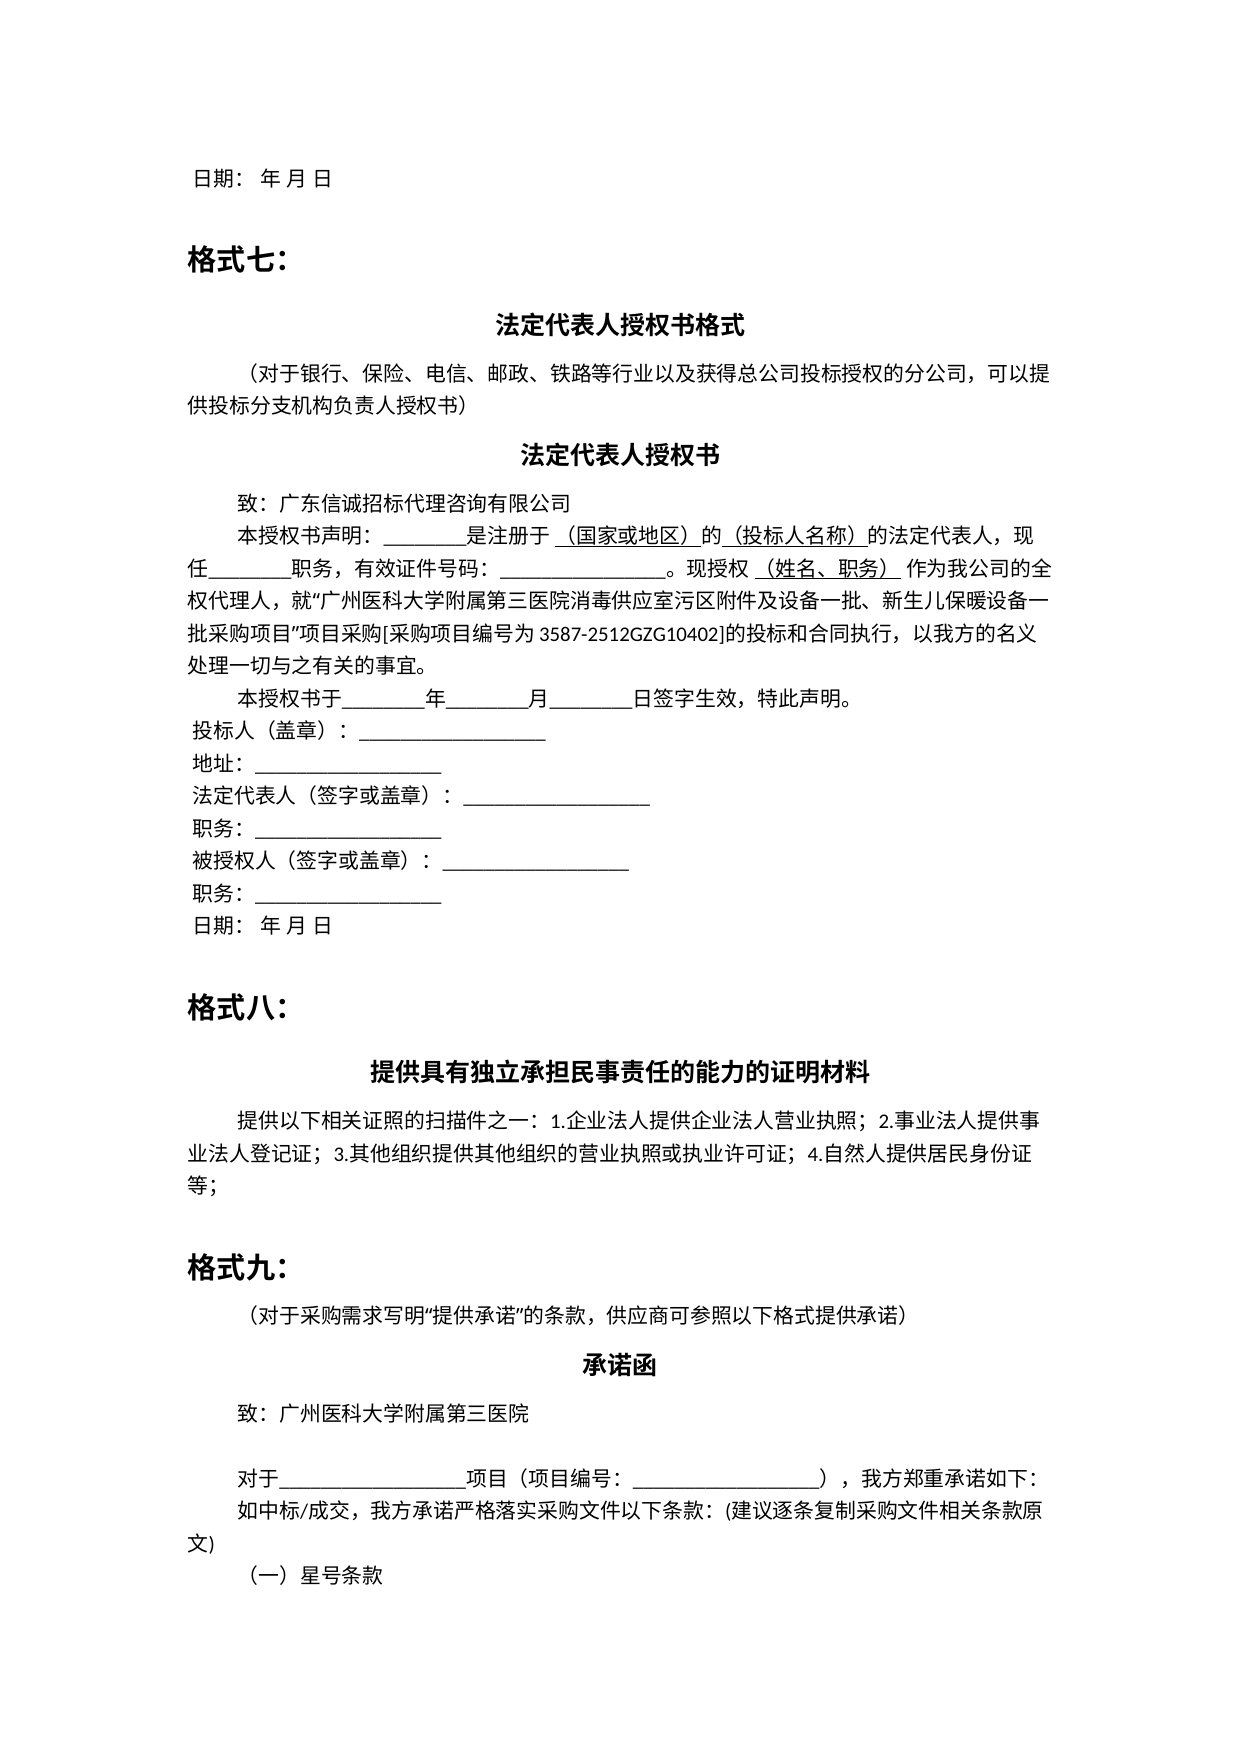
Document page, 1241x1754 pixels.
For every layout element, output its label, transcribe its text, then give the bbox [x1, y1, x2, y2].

text 本授权书声明：________是注册于 （国家或地区）的（投标人名称）的法定代表人，现任________职务，有效证件号码：________________。现授权 （姓名、职务） 作为我公司的全权代理人，就“广州医科大学附属第三医院消毒供应室污区附件及设备一批、新生儿保暖设备一批采购项目”项目采购[采购项目编号为3587-2512GZG10402]的投标和合同执行，以我方的名义处理一切与之有关的事宜。 [187, 519, 1053, 682]
text 投标人（盖章）：__________________ [187, 714, 1053, 747]
text 格式九： [187, 1234, 1053, 1299]
text 法定代表人授权书 [187, 422, 1053, 487]
text 格式八： [187, 974, 1053, 1039]
text （一）星号条款 [187, 1559, 1053, 1592]
text 提供具有独立承担民事责任的能力的证明材料 [187, 1039, 1053, 1104]
text 对于__________________项目（项目编号：__________________），我方郑重承诺如下： [187, 1462, 1053, 1494]
text （对于采购需求写明“提供承诺”的条款，供应商可参照以下格式提供承诺） [187, 1299, 1053, 1332]
text 地址：__________________ [187, 747, 1053, 779]
text 被授权人（签字或盖章）：__________________ [187, 844, 1053, 877]
text 法定代表人（签字或盖章）：__________________ [187, 779, 1053, 812]
text 法定代表人授权书格式 [187, 292, 1053, 357]
text 职务：__________________ [187, 812, 1053, 844]
text 日期： 年 月 日 [187, 909, 1053, 942]
text 日期： 年 月 日 [187, 162, 1053, 194]
text 承诺函 [187, 1332, 1053, 1397]
text 格式七： [187, 227, 1053, 292]
text 职务：__________________ [187, 877, 1053, 909]
text 如中标/成交，我方承诺严格落实采购文件以下条款：(建议逐条复制采购文件相关条款原文) [187, 1494, 1053, 1559]
text 本授权书于________年________月________日签字生效，特此声明。 [187, 682, 1053, 714]
text 致：广州医科大学附属第三医院 [187, 1397, 1053, 1462]
text 致：广东信诚招标代理咨询有限公司 [187, 487, 1053, 519]
text （对于银行、保险、电信、邮政、铁路等行业以及获得总公司投标授权的分公司，可以提供投标分支机构负责人授权书） [187, 357, 1053, 422]
text 提供以下相关证照的扫描件之一：1.企业法人提供企业法人营业执照；2.事业法人提供事业法人登记证；3.其他组织提供其他组织的营业执照或执业许可证；4.自然人提供居民身份证等； [187, 1104, 1053, 1202]
